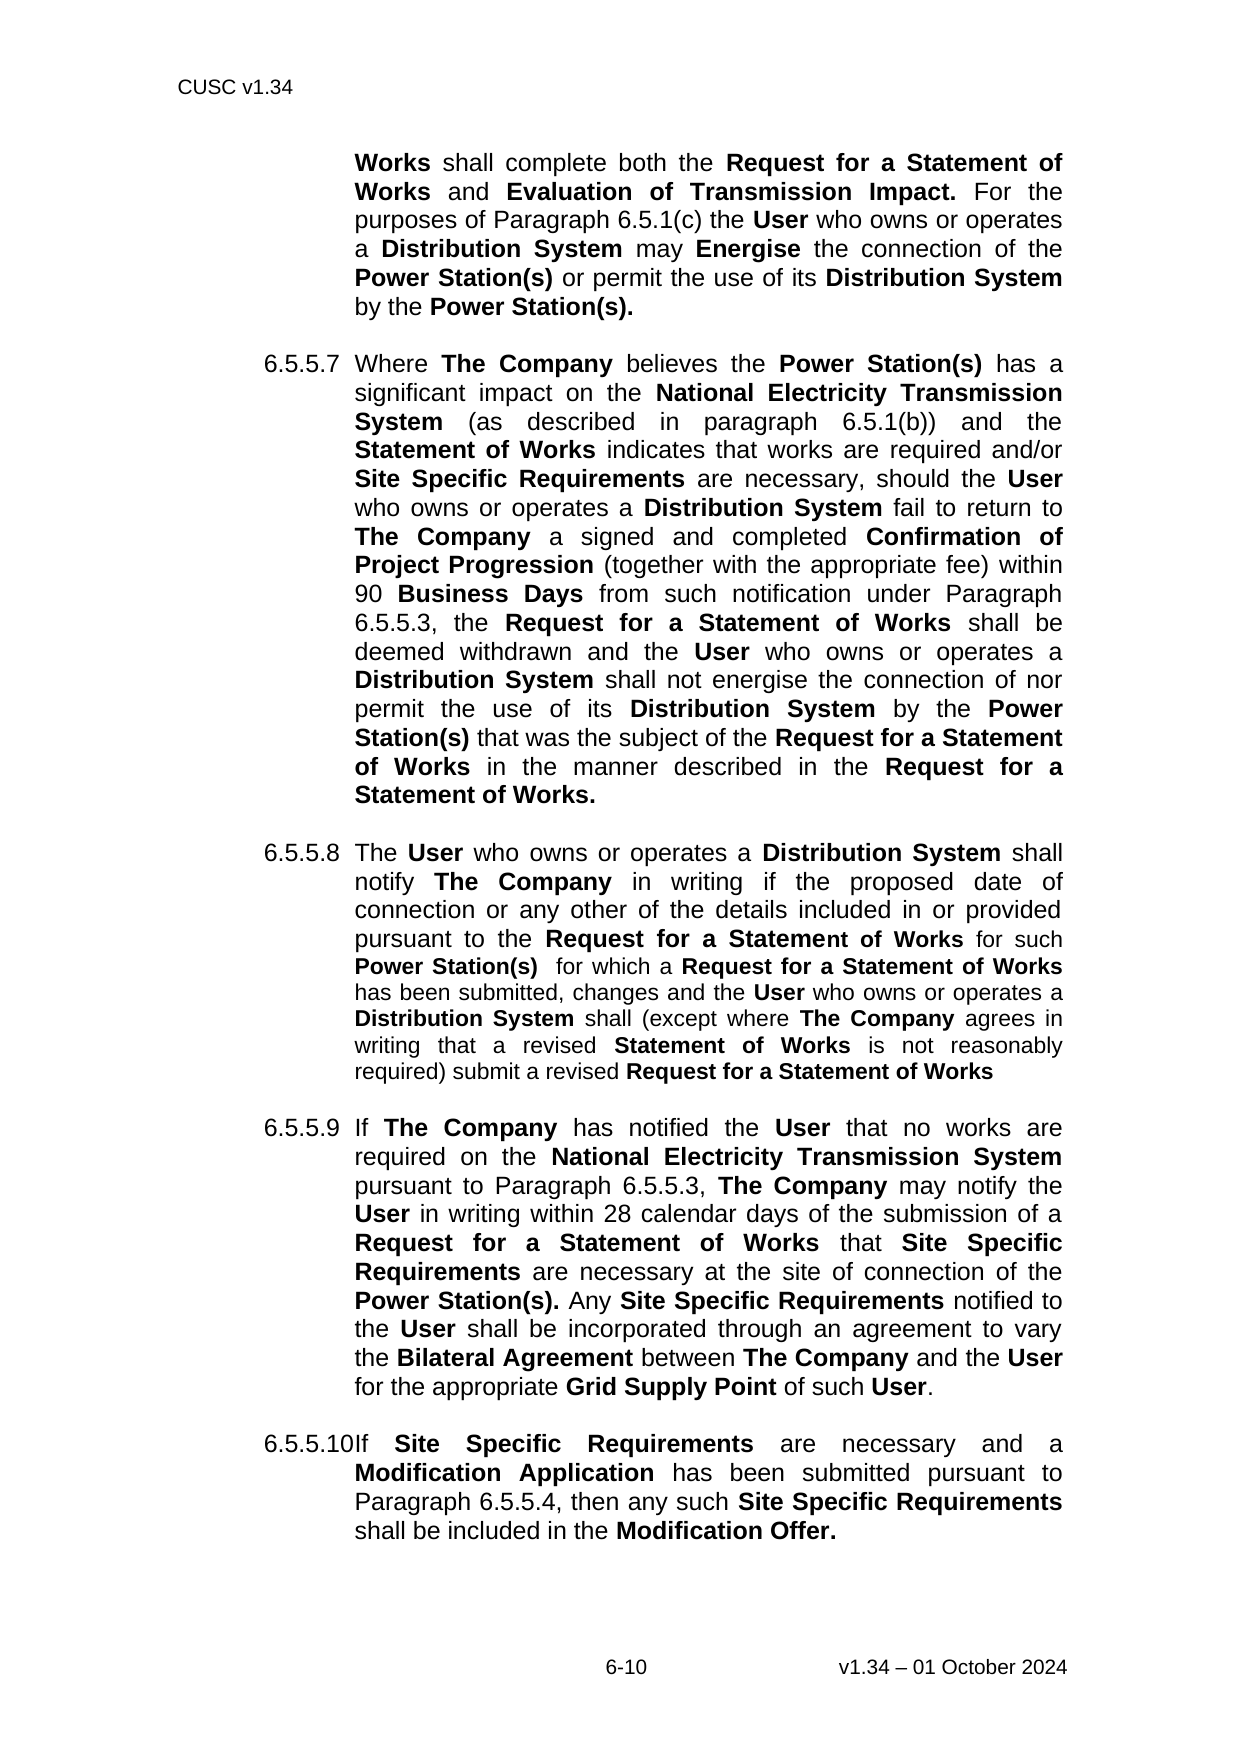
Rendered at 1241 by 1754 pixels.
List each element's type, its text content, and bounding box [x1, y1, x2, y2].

list If Site Specific Requirements are necessary and a Modification Application has been submitted pursuant to Paragraph 6.5.5.4, then any such Site Specific Requirements shall be included in the Modification Offer. [263, 1429, 1063, 1544]
list Where The Company believes the Power Station(s) has a significant impact on the National Electricity Transmission System (as described in paragraph 6.5.1(b)) and the Statement of Works indicates that works are required and/or Site Specific Requirements are necessary, should the User who owns or operates a Distribution System fail to return to The Company a signed and completed Confirmation of Project Progression (together with the appropriate fee) within 90 Business Days from such notification under Paragraph 6.5.5.3, the Request for a Statement of Works shall be deemed withdrawn and the User who owns or operates a Distribution System shall not energise the connection of nor permit the use of its Distribution System by the Power Station(s) that was the subject of the Request for a Statement of Works in the manner described in the Request for a Statement of Works. [263, 349, 1063, 809]
list If The Company has notified the User that no works are required on the National Electricity Transmission System pursuant to Paragraph 6.5.5.3, The Company may notify the User in writing within 28 calendar days of the submission of a Request for a Statement of Works that Site Specific Requirements are necessary at the site of connection of the Power Station(s). Any Site Specific Requirements notified to the User shall be incorporated through an agreement to vary the Bilateral Agreement between The Company and the User for the appropriate Grid Supply Point of such User. [263, 1113, 1063, 1401]
list The User who owns or operates a Distribution System shall notify The Company in writing if the proposed date of connection or any other of the details included in or provided pursuant to the Request for a Statement of Works for such Power Station(s) for which a Request for a Statement of Works has been submitted, changes and the User who owns or operates a Distribution System shall (except where The Company agrees in writing that a revised Statement of Works is not reasonably required) submit a revised Request for a Statement of Works [263, 838, 1063, 1084]
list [263, 148, 1063, 320]
